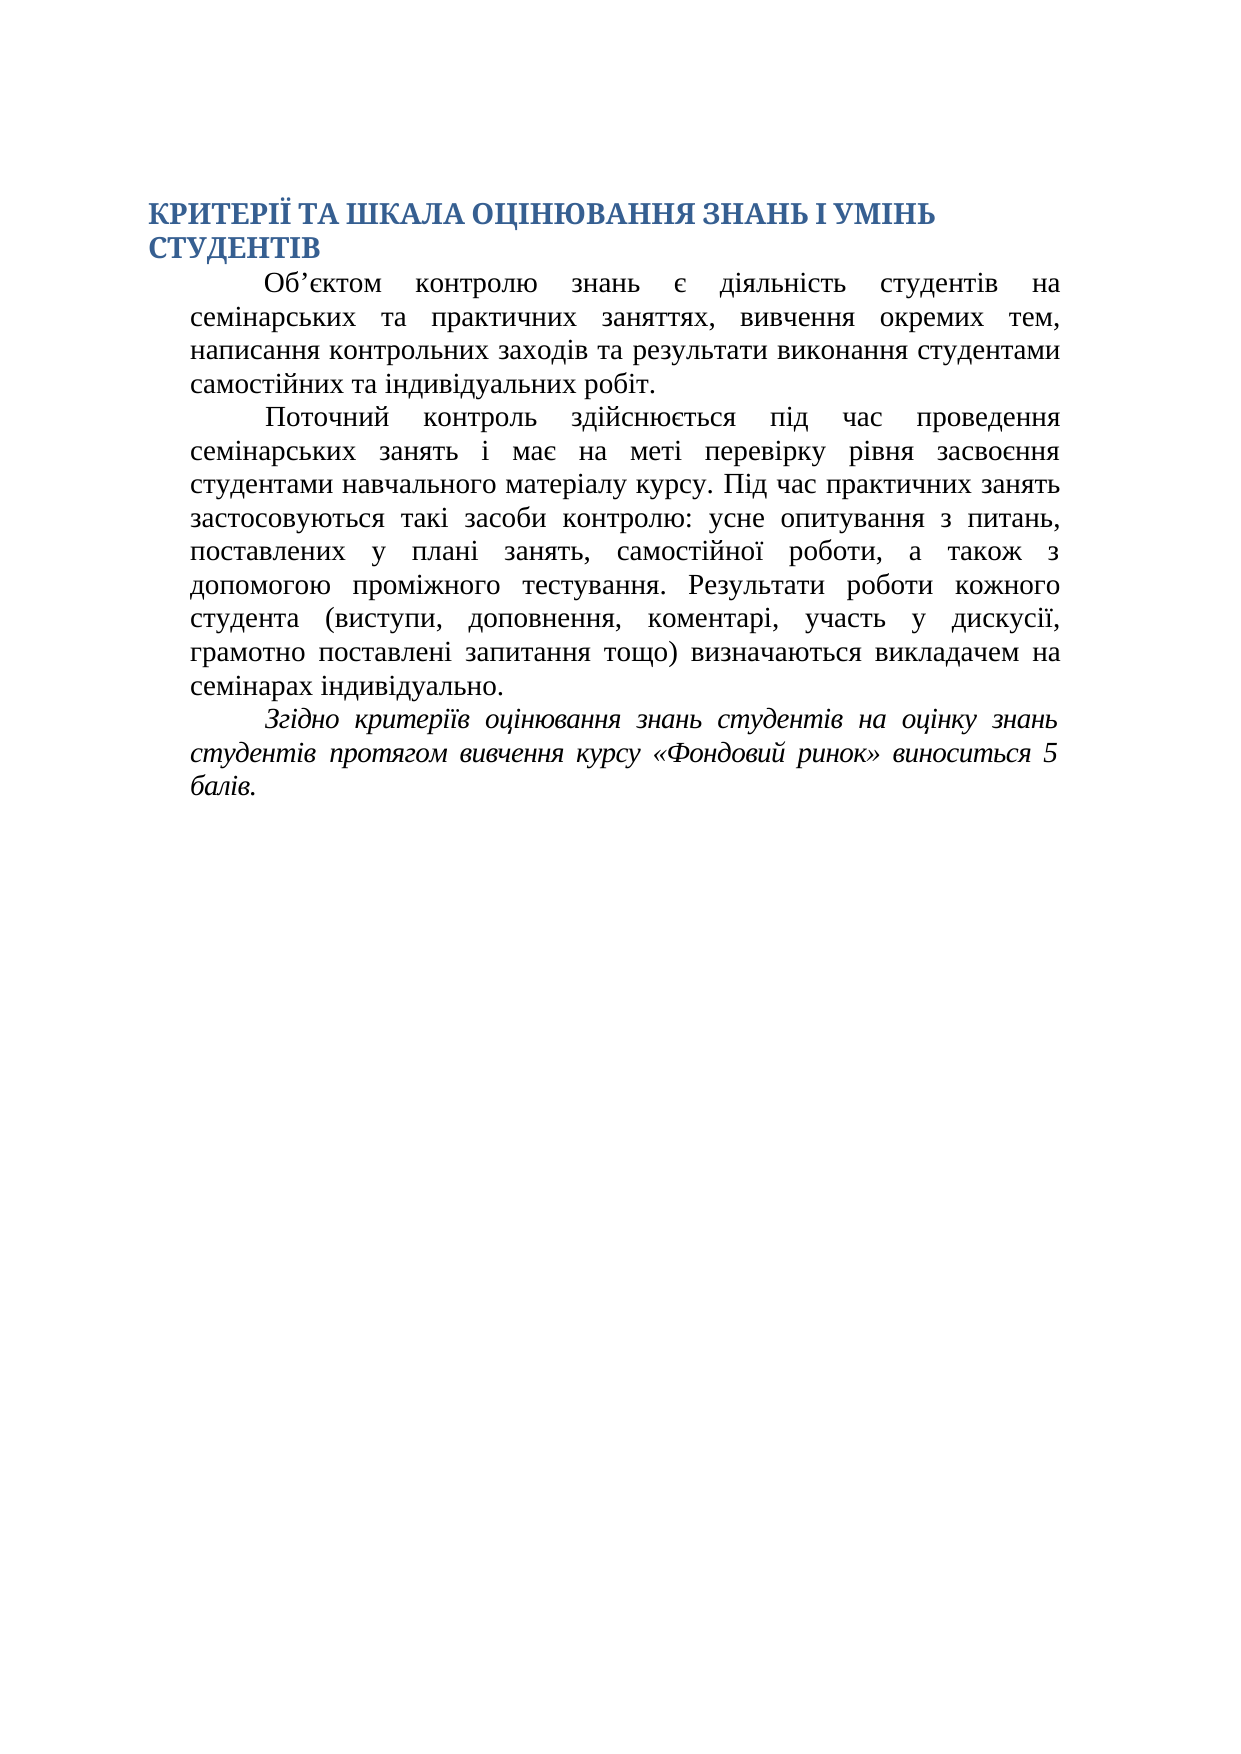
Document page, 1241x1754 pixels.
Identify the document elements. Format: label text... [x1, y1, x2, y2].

subtitle КРИТЕРІЇ ТА ШКАЛА ОЦІНЮВАННЯ ЗНАНЬ І УМІНЬ СТУДЕНТІВ [148, 198, 1090, 265]
text Об’єктом контролю знань є діяльність студентів на семінарських та практичних заняттях, вивчення окремих тем, написання контрольних заходів та результати виконання студентами самостійних та індивідуальних робіт. [190, 265, 1061, 399]
text Згідно критеріїв оцінювання знань студентів на оцінку знань студентів протягом вивчення курсу «Фондовий ринок» виноситься 5 балів. [190, 701, 1061, 802]
text Поточний контроль здійснюється під час проведення семінарських занять і має на меті перевірку рівня засвоєння студентами навчального матеріалу курсу. Під час практичних занять застосовуються такі засоби контролю: усне опитування з питань, поставлених у плані занять, самостійної роботи, а також з допомогою проміжного тестування. Результати роботи кожного студента (виступи, доповнення, коментарі, участь у дискусії, грамотно поставлені запитання тощо) визначаються викладачем на семінарах індивідуально. [190, 399, 1061, 701]
